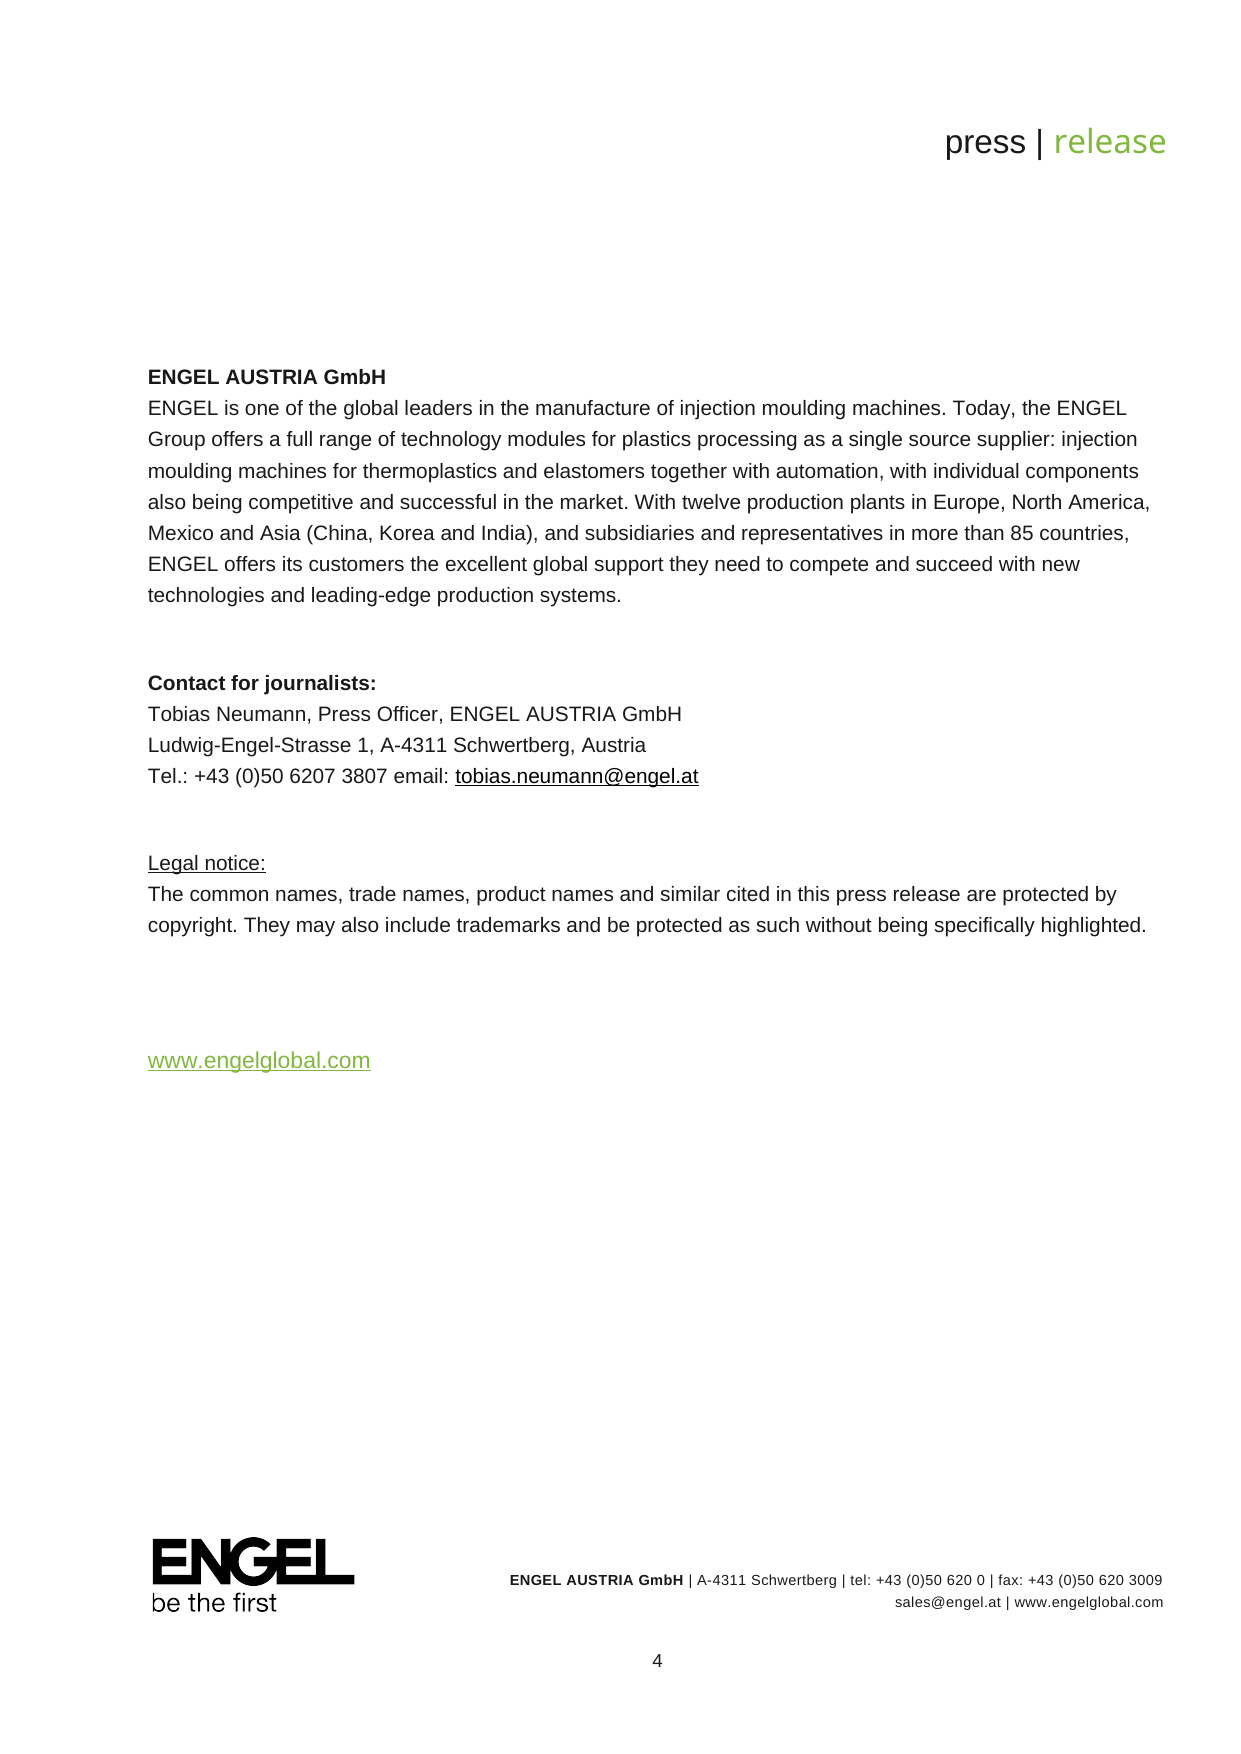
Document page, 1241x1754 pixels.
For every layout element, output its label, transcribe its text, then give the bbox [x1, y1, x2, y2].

text ENGEL AUSTRIA GmbH ENGEL is one of the global leaders in the manufacture of injection moulding machines. Today, the ENGEL Group offers a full range of technology modules for plastics processing as a single source supplier: injection moulding machines for thermoplastics and elastomers together with automation, with individual components also being competitive and successful in the market. With twelve production plants in Europe, North America, Mexico and Asia (China, Korea and India), and subsidiaries and representatives in more than 85 countries, ENGEL offers its customers the excellent global support they need to compete and succeed with new technologies and leading-edge production systems. [148, 365, 1167, 607]
picture [152, 1537, 355, 1612]
text www.engelglobal.com [148, 1047, 1167, 1074]
text Legal notice: The common names, trade names, product names and similar cited in this press release are protected by copyright. They may also include trademarks and be protected as such without being specifically highlighted. [148, 851, 1167, 937]
text Contact for journalists: Tobias Neumann, Press Officer, ENGEL AUSTRIA GmbH Ludwig-Engel-Strasse 1, A-4311 Schwertberg, Austria Tel.: +43 (0)50 6207 3807 email: tobias.neumann@engel.at [148, 670, 1167, 788]
